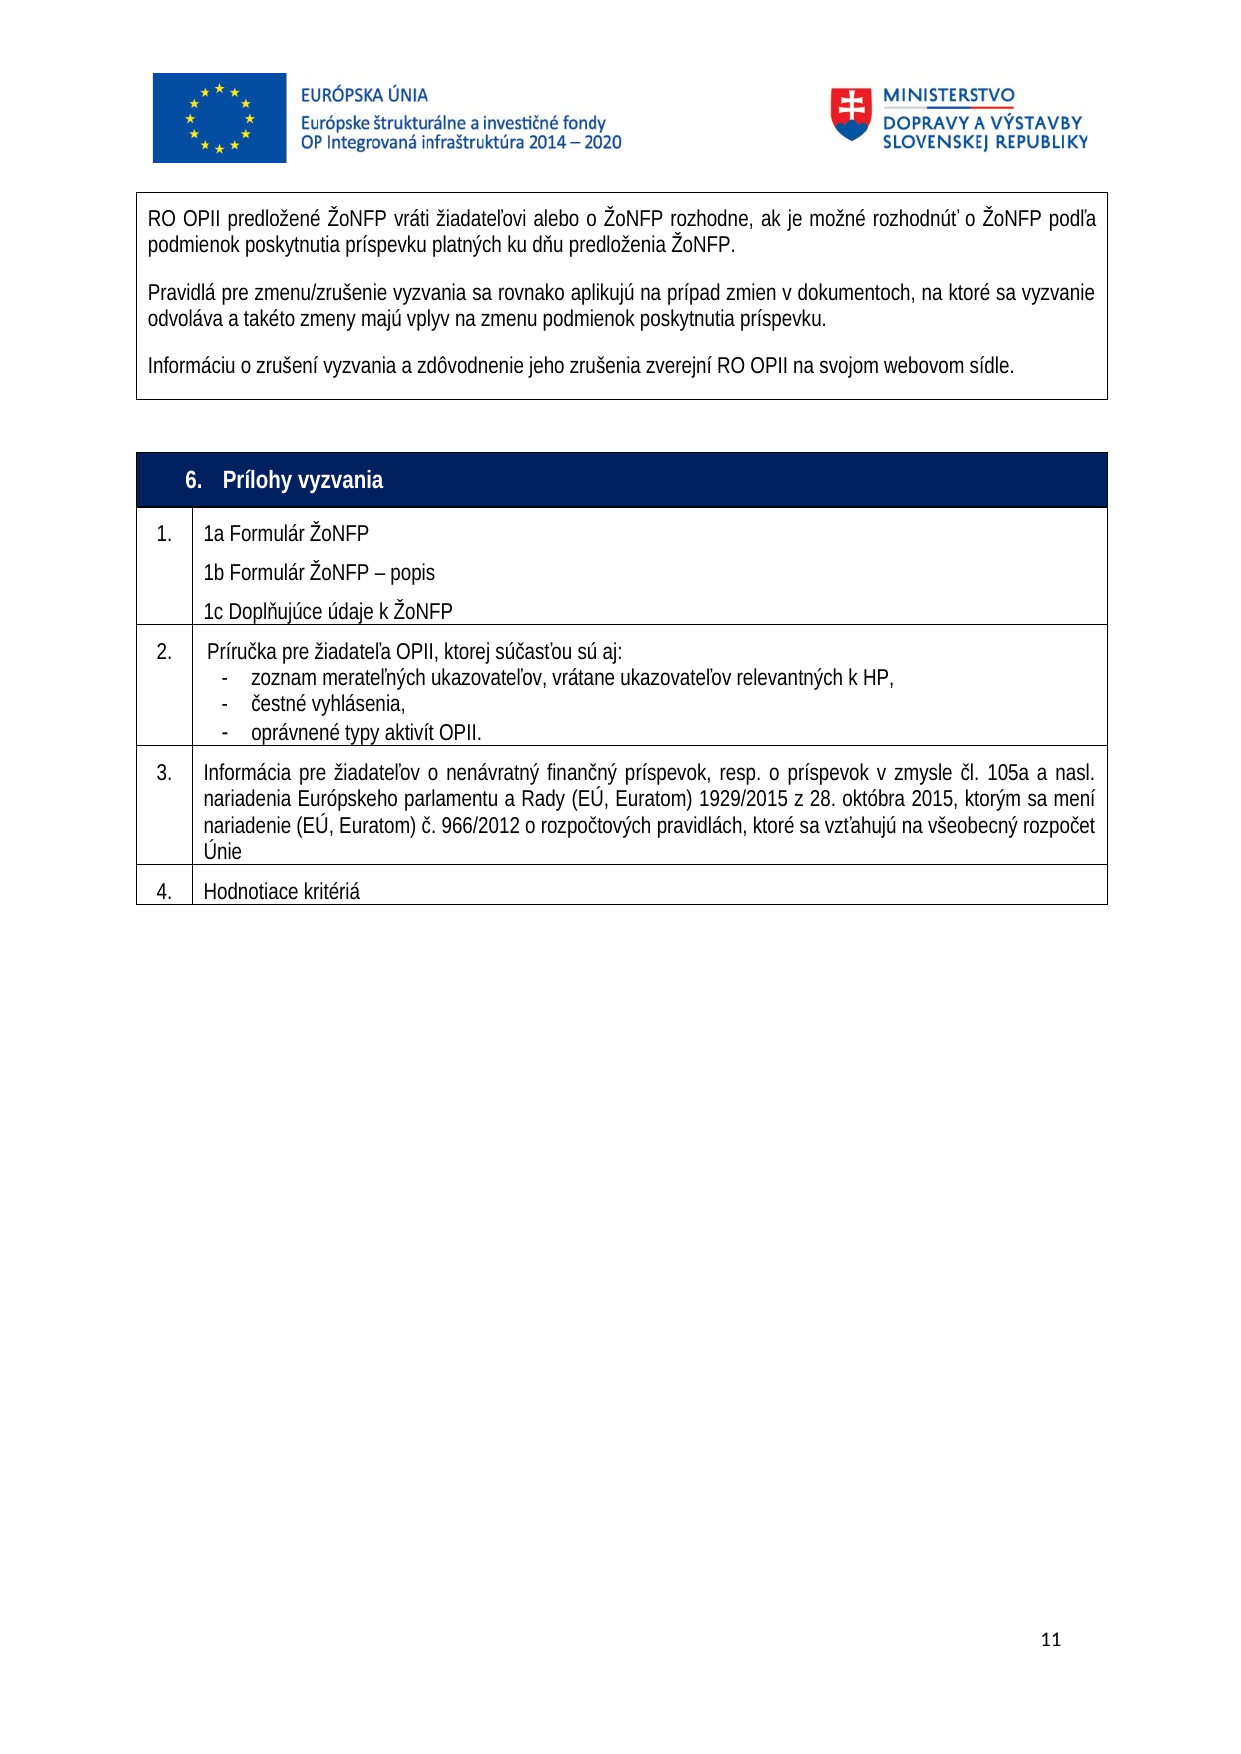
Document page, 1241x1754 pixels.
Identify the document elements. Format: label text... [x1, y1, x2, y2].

table_cell 2. [137, 625, 192, 745]
table_cell Hodnotiace kritériá [193, 865, 1107, 904]
table_cell 3. [137, 746, 192, 864]
table_cell Príručka pre žiadateľa OPII, ktorej súčasťou sú aj: zoznam merateľných ukazovateľov, vrátane ukazovateľov relevantných k HP, čestné vyhlásenia, oprávnené typy aktivít OPII. [193, 625, 1107, 745]
table_header Prílohy vyzvania [137, 453, 1107, 506]
table_cell Informácia pre žiadateľov o nenávratný finančný príspevok, resp. o príspevok v zmysle čl. 105a a nasl. nariadenia Európskeho parlamentu a Rady (EÚ, Euratom) 1929/2015 z 28. októbra 2015, ktorým sa mení nariadenie (EÚ, Euratom) č. 966/2012 o rozpočtových pravidlách, ktoré sa vzťahujú na všeobecný rozpočet Únie [193, 746, 1107, 864]
picture [152, 73, 1088, 163]
table_cell 1. [137, 508, 192, 624]
table_cell 4. [137, 865, 192, 904]
table_cell 1a Formulár ŽoNFP 1b Formulár ŽoNFP – popis 1c Doplňujúce údaje k ŽoNFP [193, 508, 1107, 624]
